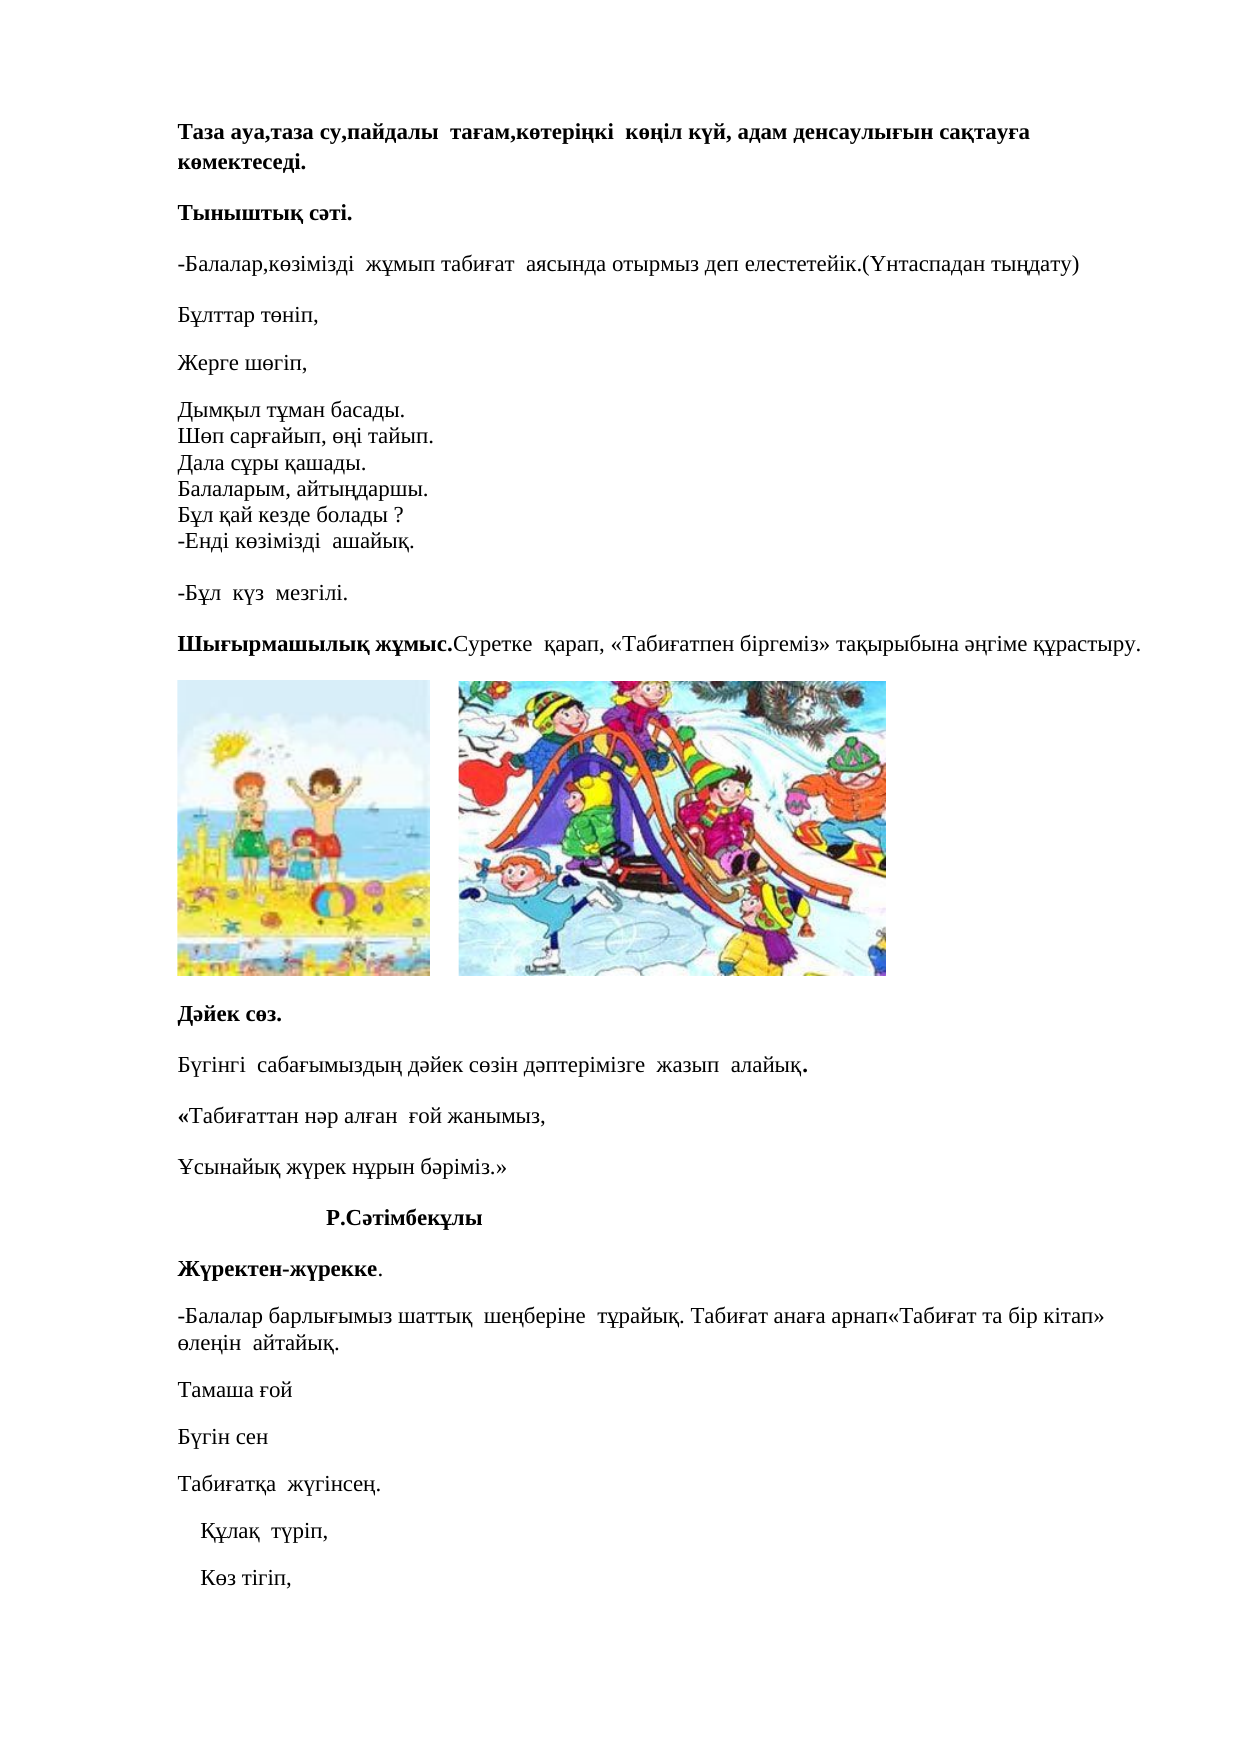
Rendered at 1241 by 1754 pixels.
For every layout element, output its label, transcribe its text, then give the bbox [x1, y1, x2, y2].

text Көз тігіп, [177, 1564, 1152, 1591]
text Жерге шөгіп, [177, 349, 1152, 375]
text Жүректен-жүрекке. [177, 1255, 1152, 1281]
picture [177, 680, 430, 976]
text -Балалар барлығымыз шаттық шеңберіне тұрайық. Табиғат анаға арнап«Табиғат та бір кітап» өлеңін айтайық. [177, 1302, 1152, 1355]
text Дәйек сөз. [177, 1000, 1152, 1026]
text Дымқыл тұман басады. [177, 396, 1152, 422]
text Бүгін сен [177, 1423, 1152, 1449]
text Табиғатқа жүгінсең. [177, 1470, 1152, 1496]
text Р.Сәтімбекұлы [177, 1204, 1152, 1230]
text Ұсынайық жүрек нұрын бәріміз.» [177, 1153, 1152, 1179]
text -Балалар,көзімізді жұмып табиғат аясында отырмыз деп елестетейік.(Үнтаспадан тыңдату) [177, 250, 1152, 277]
text Тыныштық сәті. [177, 199, 1152, 226]
text Құлақ түріп, [177, 1517, 1152, 1544]
picture [458, 681, 886, 976]
text Бұлттар төніп, [177, 301, 1152, 328]
text «Табиғаттан нәр алған ғой жанымыз, [177, 1102, 1152, 1128]
text Шөп сарғайып, өңі тайып. [177, 422, 1152, 448]
text Шығырмашылық жұмыс.Суретке қарап, «Табиғатпен біргеміз» тақырыбына әңгіме құрастыру. [177, 630, 1152, 656]
text Таза ауа,таза су,пайдалы тағам,көтеріңкі көңіл күй, адам денсаулығын сақтауға көмектеседі. [177, 118, 1152, 175]
text -Енді көзімізді ашайық. [177, 528, 1152, 554]
text Балаларым, айтыңдаршы. [177, 475, 1152, 501]
text Тамаша ғой [177, 1376, 1152, 1402]
text Дала сұры қашады. [177, 448, 1152, 475]
text Бұл қай кезде болады ? [177, 501, 1152, 528]
text -Бұл күз мезгілі. [177, 579, 1152, 605]
text Бүгінгі сабағымыздың дәйек сөзін дәптерімізге жазып алайық. [177, 1051, 1152, 1077]
